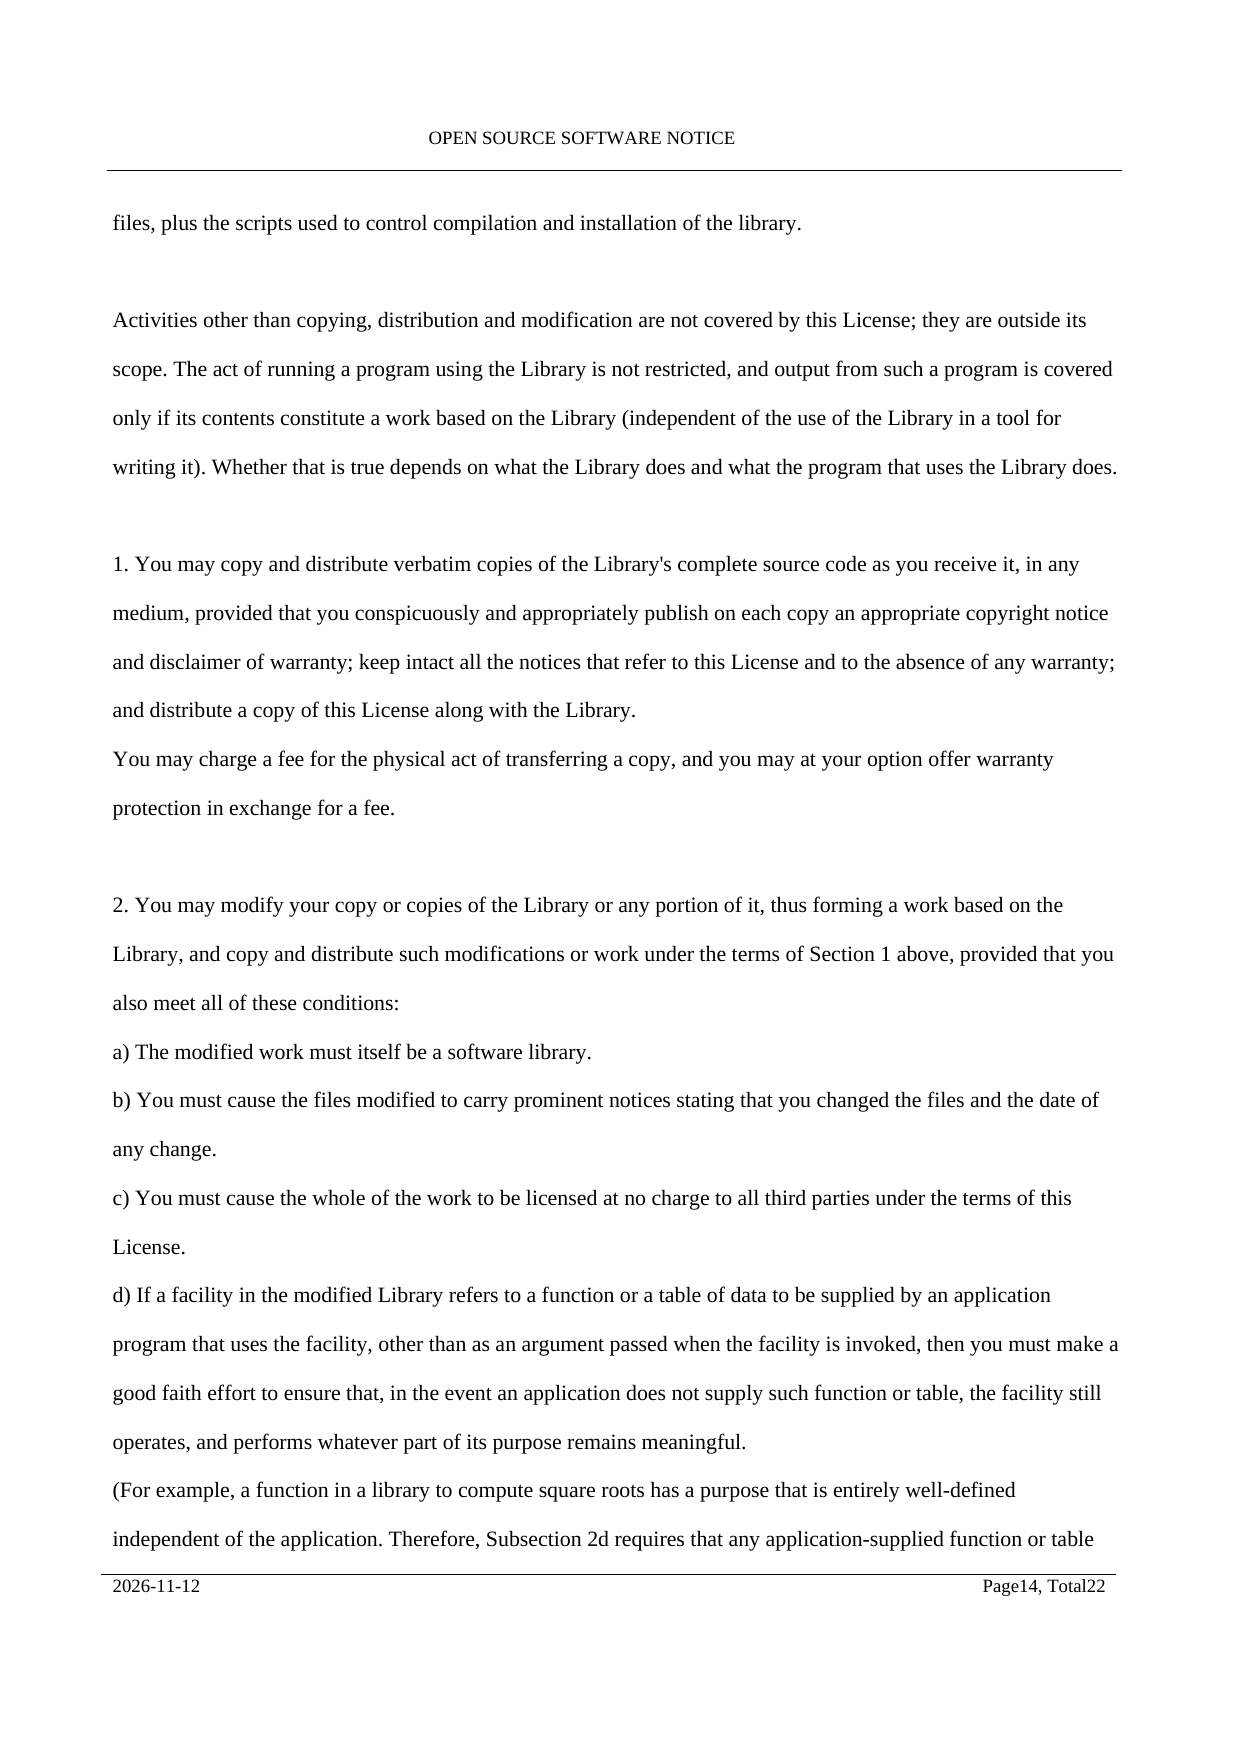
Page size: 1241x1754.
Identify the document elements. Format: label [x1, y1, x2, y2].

text [112, 206, 1128, 1555]
